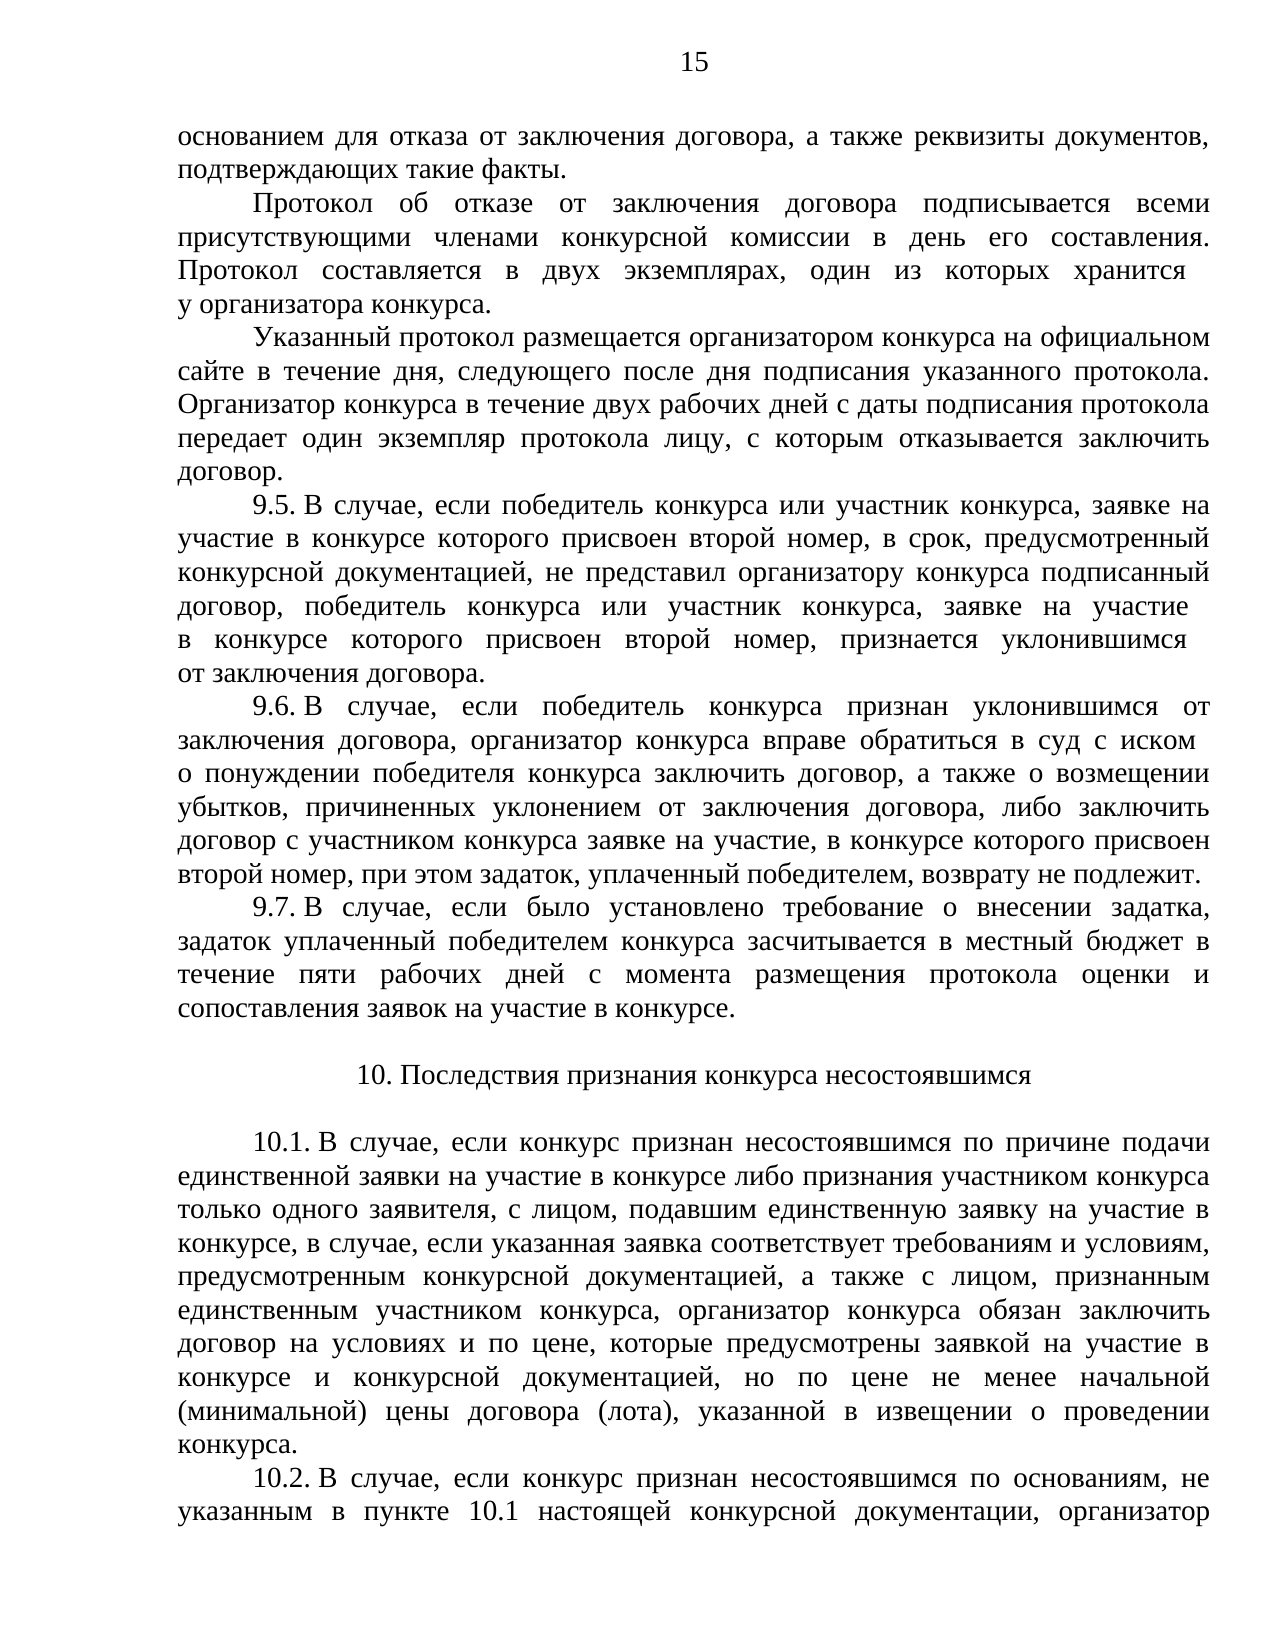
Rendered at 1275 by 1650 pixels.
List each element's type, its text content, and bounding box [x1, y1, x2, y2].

text 9.7. В случае, если было установлено требование о внесении задатка, задаток уплаченный победителем конкурса засчитывается в местный бюджет в течение пяти рабочих дней с момента размещения протокола оценки и сопоставления заявок на участие в конкурсе. [177, 889, 1211, 1024]
text Протокол об отказе от заключения договора подписывается всеми присутствующими членами конкурсной комиссии в день его составления. Протокол составляется в двух экземплярах, один из которых хранится у организатора конкурса. [177, 185, 1211, 319]
text 9.6. В случае, если победитель конкурса признан уклонившимся от заключения договора, организатор конкурса вправе обратиться в суд с иском о понуждении победителя конкурса заключить договор, а также о возмещении убытков, причиненных уклонением от заключения договора, либо заключить договор с участником конкурса заявке на участие, в конкурсе которого присвоен второй номер, при этом задаток, уплаченный победителем, возврату не подлежит. [177, 688, 1211, 889]
text Указанный протокол размещается организатором конкурса на официальном сайте в течение дня, следующего после дня подписания указанного протокола. Организатор конкурса в течение двух рабочих дней с даты подписания протокола передает один экземпляр протокола лицу, с которым отказывается заключить договор. [177, 319, 1211, 487]
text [177, 1460, 1211, 1527]
text 10.1. В случае, если конкурс признан несостоявшимся по причине подачи единственной заявки на участие в конкурсе либо признания участником конкурса только одного заявителя, с лицом, подавшим единственную заявку на участие в конкурсе, в случае, если указанная заявка соответствует требованиям и условиям, предусмотренным конкурсной документацией, а также с лицом, признанным единственным участником конкурса, организатор конкурса обязан заключить договор на условиях и по цене, которые предусмотрены заявкой на участие в конкурсе и конкурсной документацией, но по цене не менее начальной (минимальной) цены договора (лота), указанной в извещении о проведении конкурса. [177, 1124, 1211, 1460]
text 10. Последствия признания конкурса несостоявшимся [177, 1057, 1211, 1091]
text 9.5. В случае, если победитель конкурса или участник конкурса, заявке на участие в конкурсе которого присвоен второй номер, в срок, предусмотренный конкурсной документацией, не представил организатору конкурса подписанный договор, победитель конкурса или участник конкурса, заявке на участие в конкурсе которого присвоен второй номер, признается уклонившимся от заключения договора. [177, 487, 1211, 688]
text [177, 118, 1211, 185]
